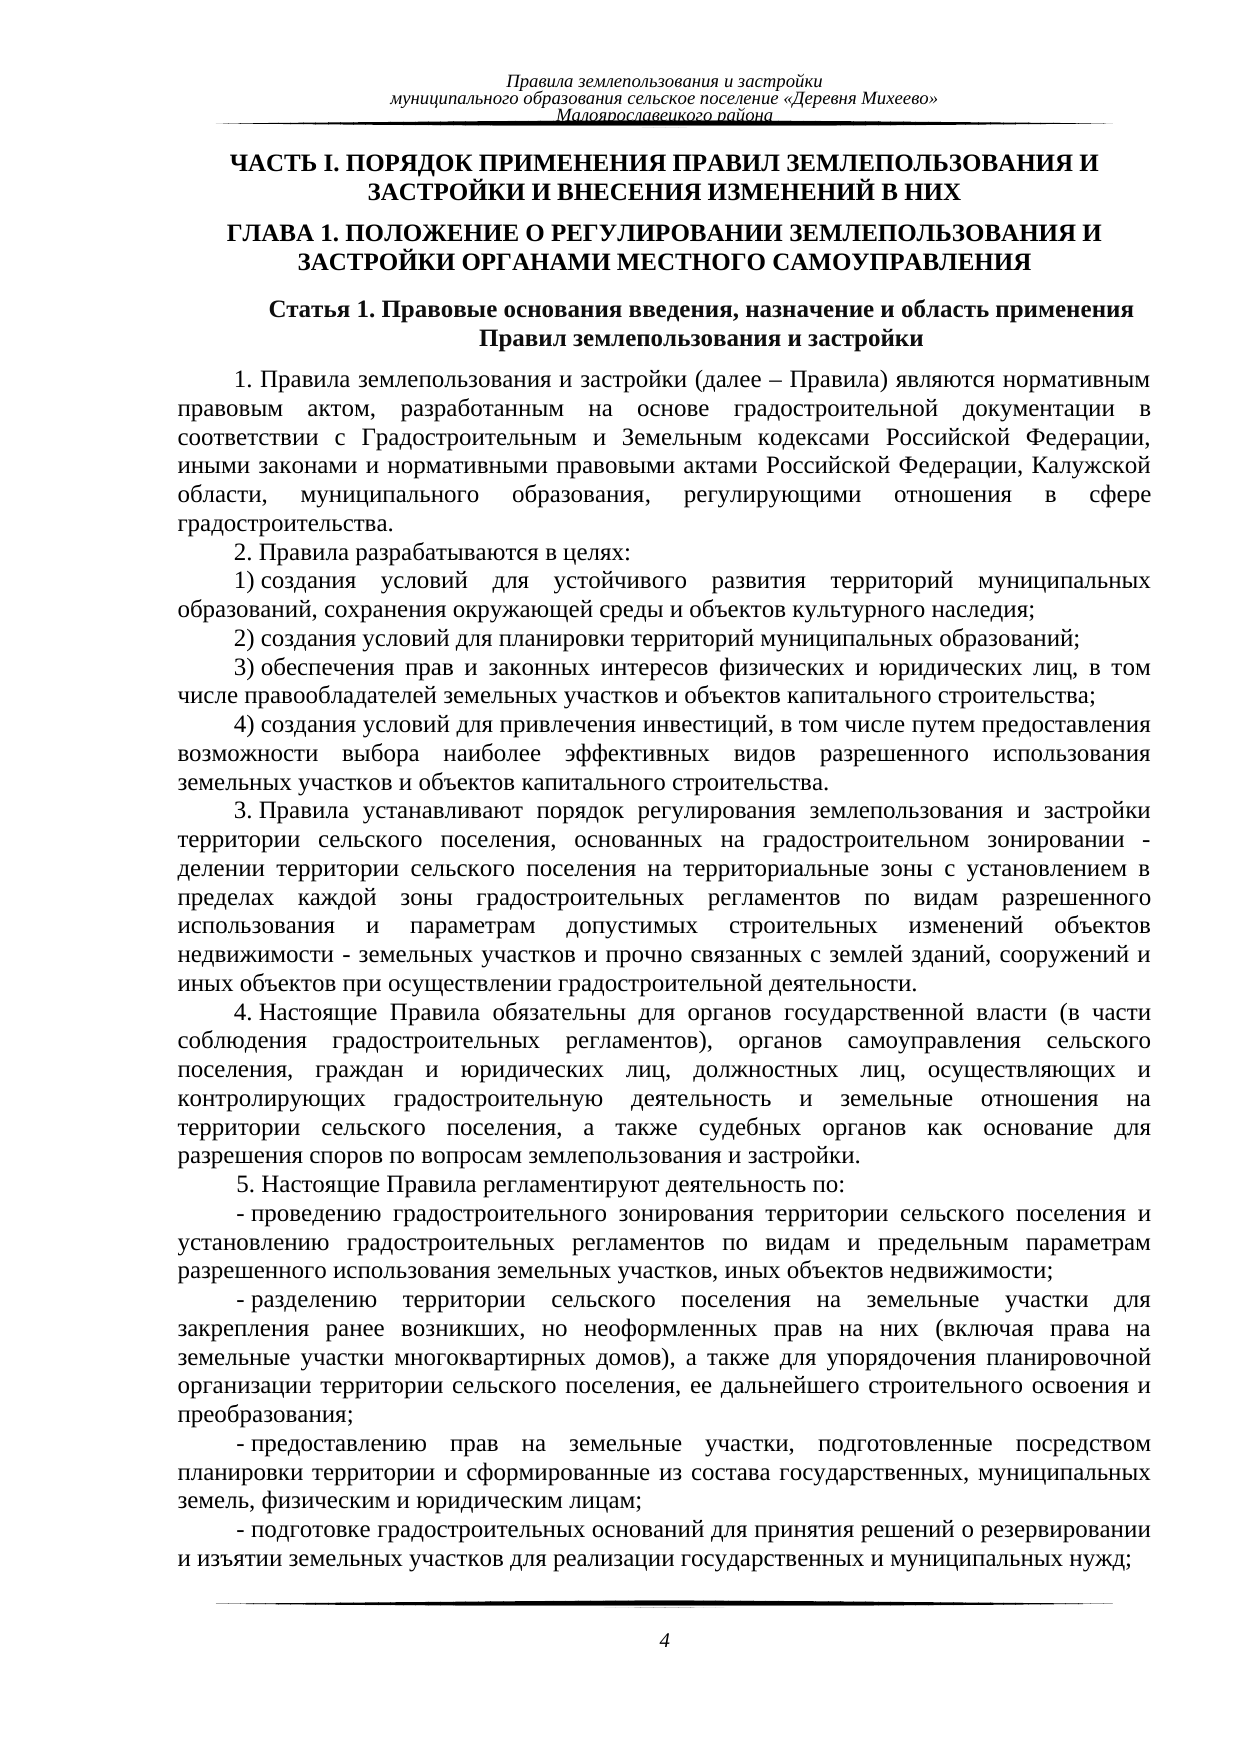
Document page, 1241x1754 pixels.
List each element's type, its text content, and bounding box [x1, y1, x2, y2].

text 4. Настоящие Правила обязательны для органов государственной власти (в части соблюдения градостроительных регламентов), органов самоуправления сельского поселения, граждан и юридических лиц, должностных лиц, осуществляющих и контролирующих градостроительную деятельность и земельные отношения на территории сельского поселения, а также судебных органов как основание для разрешения споров по вопросам землепользования и застройки. [177, 997, 1152, 1169]
text - предоставлению прав на земельные участки, подготовленные посредством планировки территории и сформированные из состава государственных, муниципальных земель, физическим и юридическим лицам; [177, 1428, 1152, 1514]
text 3) обеспечения прав и законных интересов физических и юридических лиц, в том числе правообладателей земельных участков и объектов капитального строительства; [177, 652, 1152, 709]
picture [215, 119, 1113, 128]
text - разделению территории сельского поселения на земельные участки для закрепления ранее возникших, но неоформленных прав на них (включая права на земельные участки многоквартирных домов), а также для упорядочения планировочной организации территории сельского поселения, ее дальнейшего строительного освоения и преобразования; [177, 1284, 1152, 1428]
subtitle Глава 1. Положение о регулировании землепользования и застройки органами местного самоуправления [177, 218, 1152, 275]
text 4) создания условий для привлечения инвестиций, в том числе путем предоставления возможности выбора наиболее эффективных видов разрешенного использования земельных участков и объектов капитального строительства. [177, 709, 1152, 795]
picture [215, 1600, 1113, 1608]
text 3. Правила устанавливают порядок регулирования землепользования и застройки территории сельского поселения, основанных на градостроительном зонировании - делении территории сельского поселения на территориальные зоны с установлением в пределах каждой зоны градостроительных регламентов по видам разрешенного использования и параметрам допустимых строительных изменений объектов недвижимости - земельных участков и прочно связанных с землей зданий, сооружений и иных объектов при осуществлении градостроительной деятельности. [177, 795, 1152, 997]
text 2. Правила разрабатываются в целях: [177, 537, 1152, 565]
text 1. Правила землепользования и застройки (далее – Правила) являются нормативным правовым актом, разработанным на основе градостроительной документации в соответствии с Градостроительным и Земельным кодексами Российской Федерации, иными законами и нормативными правовыми актами Российской Федерации, Калужской области, муниципального образования, регулирующими отношения в сфере градостроительства. [177, 364, 1152, 537]
subtitle Часть I. Порядок применения правил землепользования и застройки и внесения изменений в них [177, 148, 1152, 205]
text 5. Настоящие Правила регламентируют деятельность по: [177, 1169, 1152, 1198]
text 2) создания условий для планировки территорий муниципальных образований; [177, 623, 1152, 652]
text 1) создания условий для устойчивого развития территорий муниципальных образований, сохранения окружающей среды и объектов культурного наследия; [177, 565, 1152, 623]
subtitle Статья 1. Правовые основания введения, назначение и область применения Правил землепользования и застройки [251, 294, 1152, 352]
text - подготовке градостроительных оснований для принятия решений о резервировании и изъятии земельных участков для реализации государственных и муниципальных нужд; [177, 1514, 1152, 1572]
text - проведению градостроительного зонирования территории сельского поселения и установлению градостроительных регламентов по видам и предельным параметрам разрешенного использования земельных участков, иных объектов недвижимости; [177, 1198, 1152, 1284]
